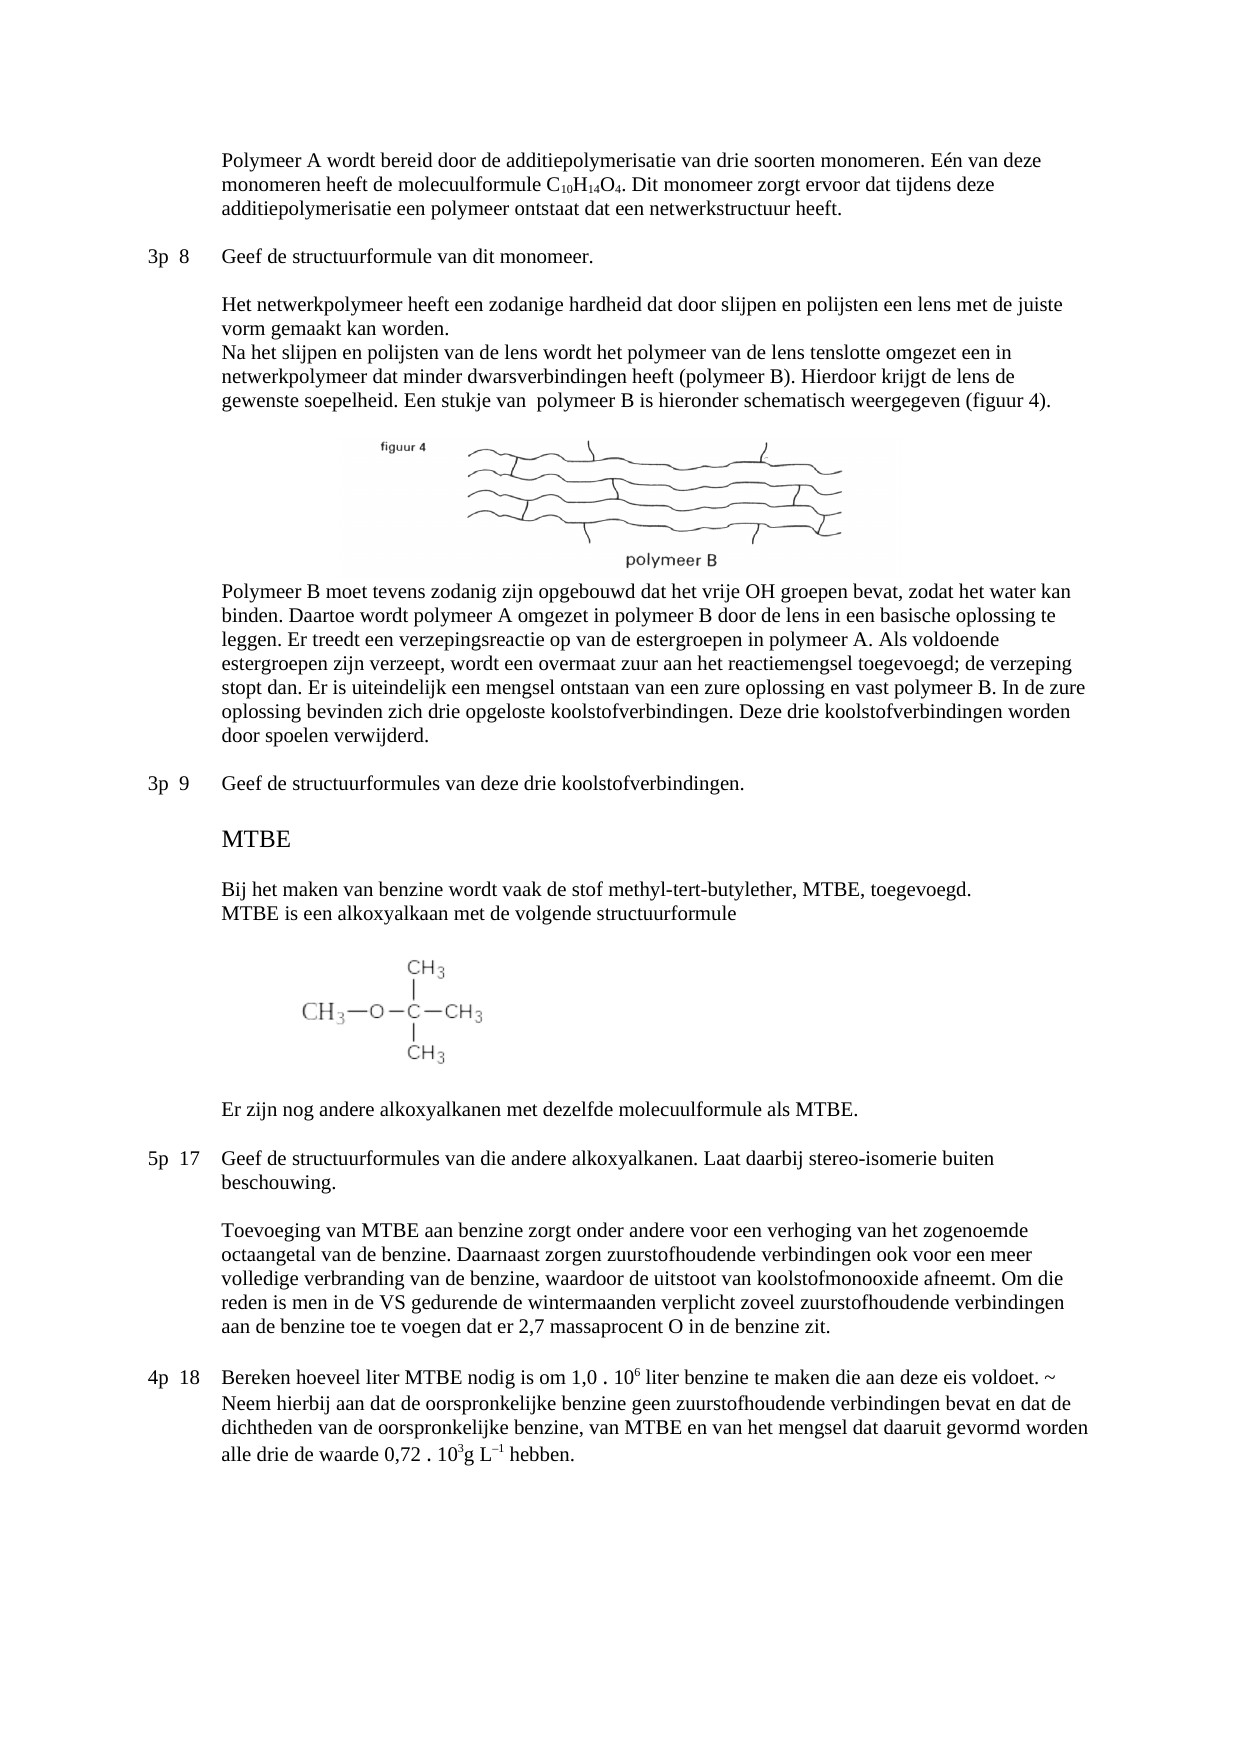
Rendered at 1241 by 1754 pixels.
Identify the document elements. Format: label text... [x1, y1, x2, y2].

text 5p 17 Geef de structuurformules van die andere alkoxyalkanen. Laat daarbij stereo-isomerie buiten beschouwing. [148, 1146, 1092, 1194]
text Na het slijpen en polijsten van de lens wordt het polymeer van de lens tenslotte omgezet een in netwerkpolymeer dat minder dwarsverbindingen heeft (polymeer B). Hierdoor krijgt de lens de gewenste soepelheid. Een stukje van polymeer B is hieronder schematisch weergegeven (figuur 4). [221, 340, 1092, 412]
text Toevoeging van MTBE aan benzine zorgt onder andere voor een verhoging van het zogenoemde octaangetal van de benzine. Daarnaast zorgen zuurstofhoudende verbindingen ook voor een meer volledige verbranding van de benzine, waardoor de uitstoot van koolstofmonooxide afneemt. Om die reden is men in de VS gedurende de wintermaanden verplicht zoveel zuurstofhoudende verbindingen aan de benzine toe te voegen dat er 2,7 massaprocent O in de benzine zit. [221, 1218, 1092, 1338]
text Er zijn nog andere alkoxyalkanen met dezelfde molecuulformule als MTBE. [148, 1097, 1092, 1121]
text Polymeer B moet tevens zodanig zijn opgebouwd dat het vrije OH groepen bevat, zodat het water kan binden. Daartoe wordt polymeer A omgezet in polymeer B door de lens in een basische oplossing te leggen. Er treedt een verzepingsreactie op van de estergroepen in polymeer A. Als voldoende estergroepen zijn verzeept, wordt een overmaat zuur aan het reactiemengsel toegevoegd; de verzeping stopt dan. Er is uiteindelijk een mengsel ontstaan van een zure oplossing en vast polymeer B. In de zure oplossing bevinden zich drie opgeloste koolstofverbindingen. Deze drie koolstofverbindingen worden door spoelen verwijderd. [221, 579, 1092, 747]
text 3p 9 Geef de structuurformules van deze drie koolstofverbindingen. [148, 771, 1092, 795]
text MTBE [185, 824, 1092, 853]
subtitle Bij het maken van benzine wordt vaak de stof methyl-tert-butylether, MTBE, toegevoegd. MTBE is een alkoxyalkaan met de volgende structuurformule [221, 877, 1092, 925]
text Polymeer A wordt bereid door de additiepolymerisatie van drie soorten monomeren. Eén van deze monomeren heeft de molecuulformule C10H14O4. Dit monomeer zorgt ervoor dat tijdens deze additiepolymerisatie een polymeer ontstaat dat een netwerkstructuur heeft. [221, 148, 1092, 220]
text 3p 8 Geef de structuurformule van dit monomeer. [148, 244, 1092, 268]
picture [338, 436, 903, 579]
text Het netwerkpolymeer heeft een zodanige hardheid dat door slijpen en polijsten een lens met de juiste vorm gemaakt kan worden. [221, 292, 1092, 340]
text 4p 18 Bereken hoeveel liter MTBE nodig is om 1,0 . 106 liter benzine te maken die aan deze eis voldoet. ~ Neem hierbij aan dat de oorspronkelijke benzine geen zuurstofhoudende verbindingen bevat en dat de dichtheden van de oorspronkelijke benzine, van MTBE en van het mengsel dat daaruit gevormd worden alle drie de waarde 0,72 . 103g L–1 hebben. [148, 1362, 1092, 1467]
